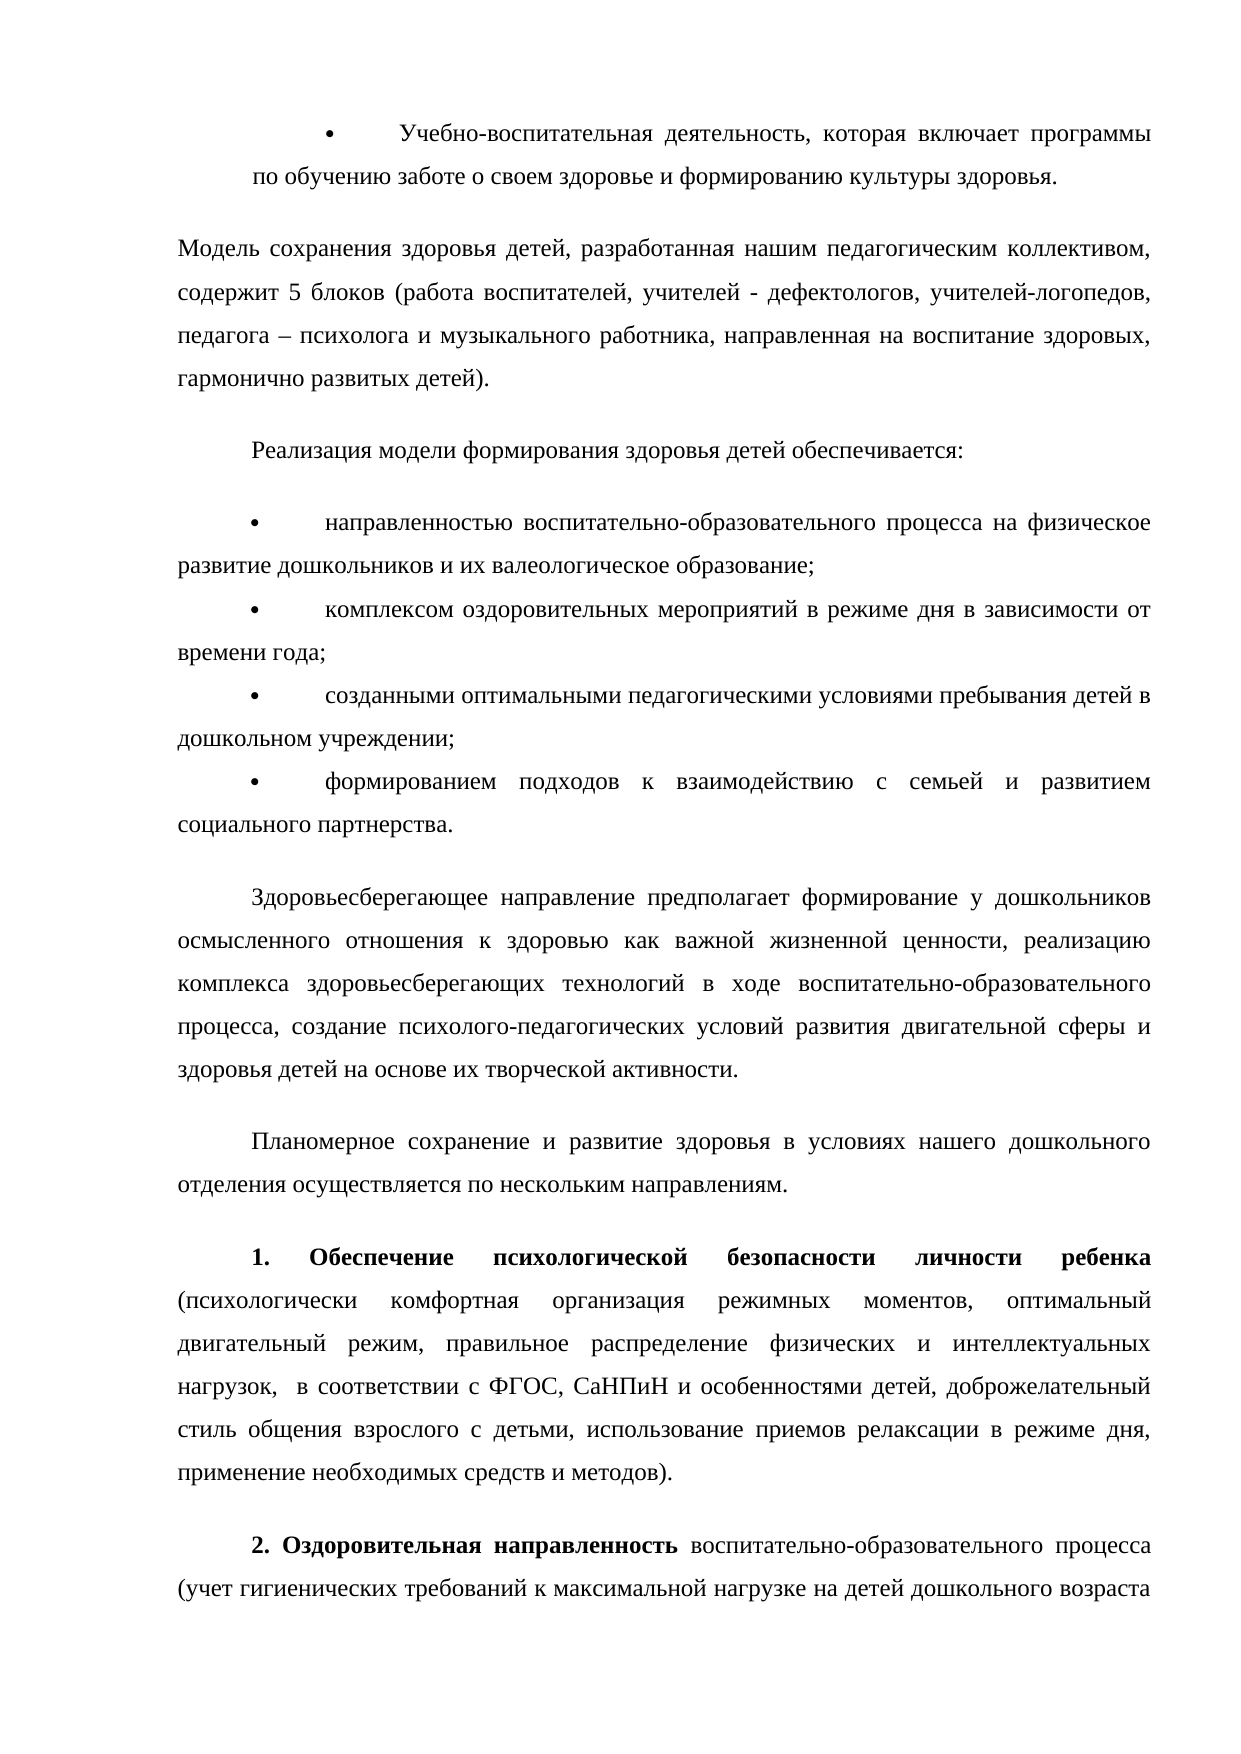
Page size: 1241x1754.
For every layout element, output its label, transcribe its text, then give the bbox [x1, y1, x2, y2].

list созданными оптимальными педагогическими условиями пребывания детей в дошкольном учреждении; [177, 680, 1152, 752]
text Планомерное сохранение и развитие здоровья в условиях нашего дошкольного отделения осуществляется по нескольким направлениям. [177, 1126, 1152, 1198]
text 1. Обеспечение психологической безопасности личности ребенка (психологически комфортная организация режимных моментов, оптимальный двигательный режим, правильное распределение физических и интеллектуальных нагрузок, в соответствии с ФГОС, СаНПиН и особенностями детей, доброжелательный стиль общения взрослого с детьми, использование приемов релаксации в режиме дня, применение необходимых средств и методов). [177, 1242, 1152, 1486]
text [177, 1530, 1152, 1602]
text Модель сохранения здоровья детей, разработанная нашим педагогическим коллективом, содержит 5 блоков (работа воспитателей, учителей - дефектологов, учителей-логопедов, педагога – психолога и музыкального работника, направленная на воспитание здоровых, гармонично развитых детей). [177, 233, 1152, 392]
list Учебно-воспитательная деятельность, которая включает программы по обучению заботе о своем здоровье и формированию культуры здоровья. [252, 118, 1152, 190]
text Здоровьесберегающее направление предполагает формирование у дошкольников осмысленного отношения к здоровью как важной жизненной ценности, реализацию комплекса здоровьесберегающих технологий в ходе воспитательно-образовательного процесса, создание психолого-педагогических условий развития двигательной сферы и здоровья детей на основе их творческой активности. [177, 882, 1152, 1083]
list формированием подходов к взаимодействию с семьей и развитием социального партнерства. [177, 766, 1152, 838]
list комплексом оздоровительных мероприятий в режиме дня в зависимости от времени года; [177, 594, 1152, 666]
text Реализация модели формирования здоровья детей обеспечивается: [177, 435, 1152, 464]
list направленностью воспитательно-образовательного процесса на физическое развитие дошкольников и их валеологическое образование; [177, 507, 1152, 579]
